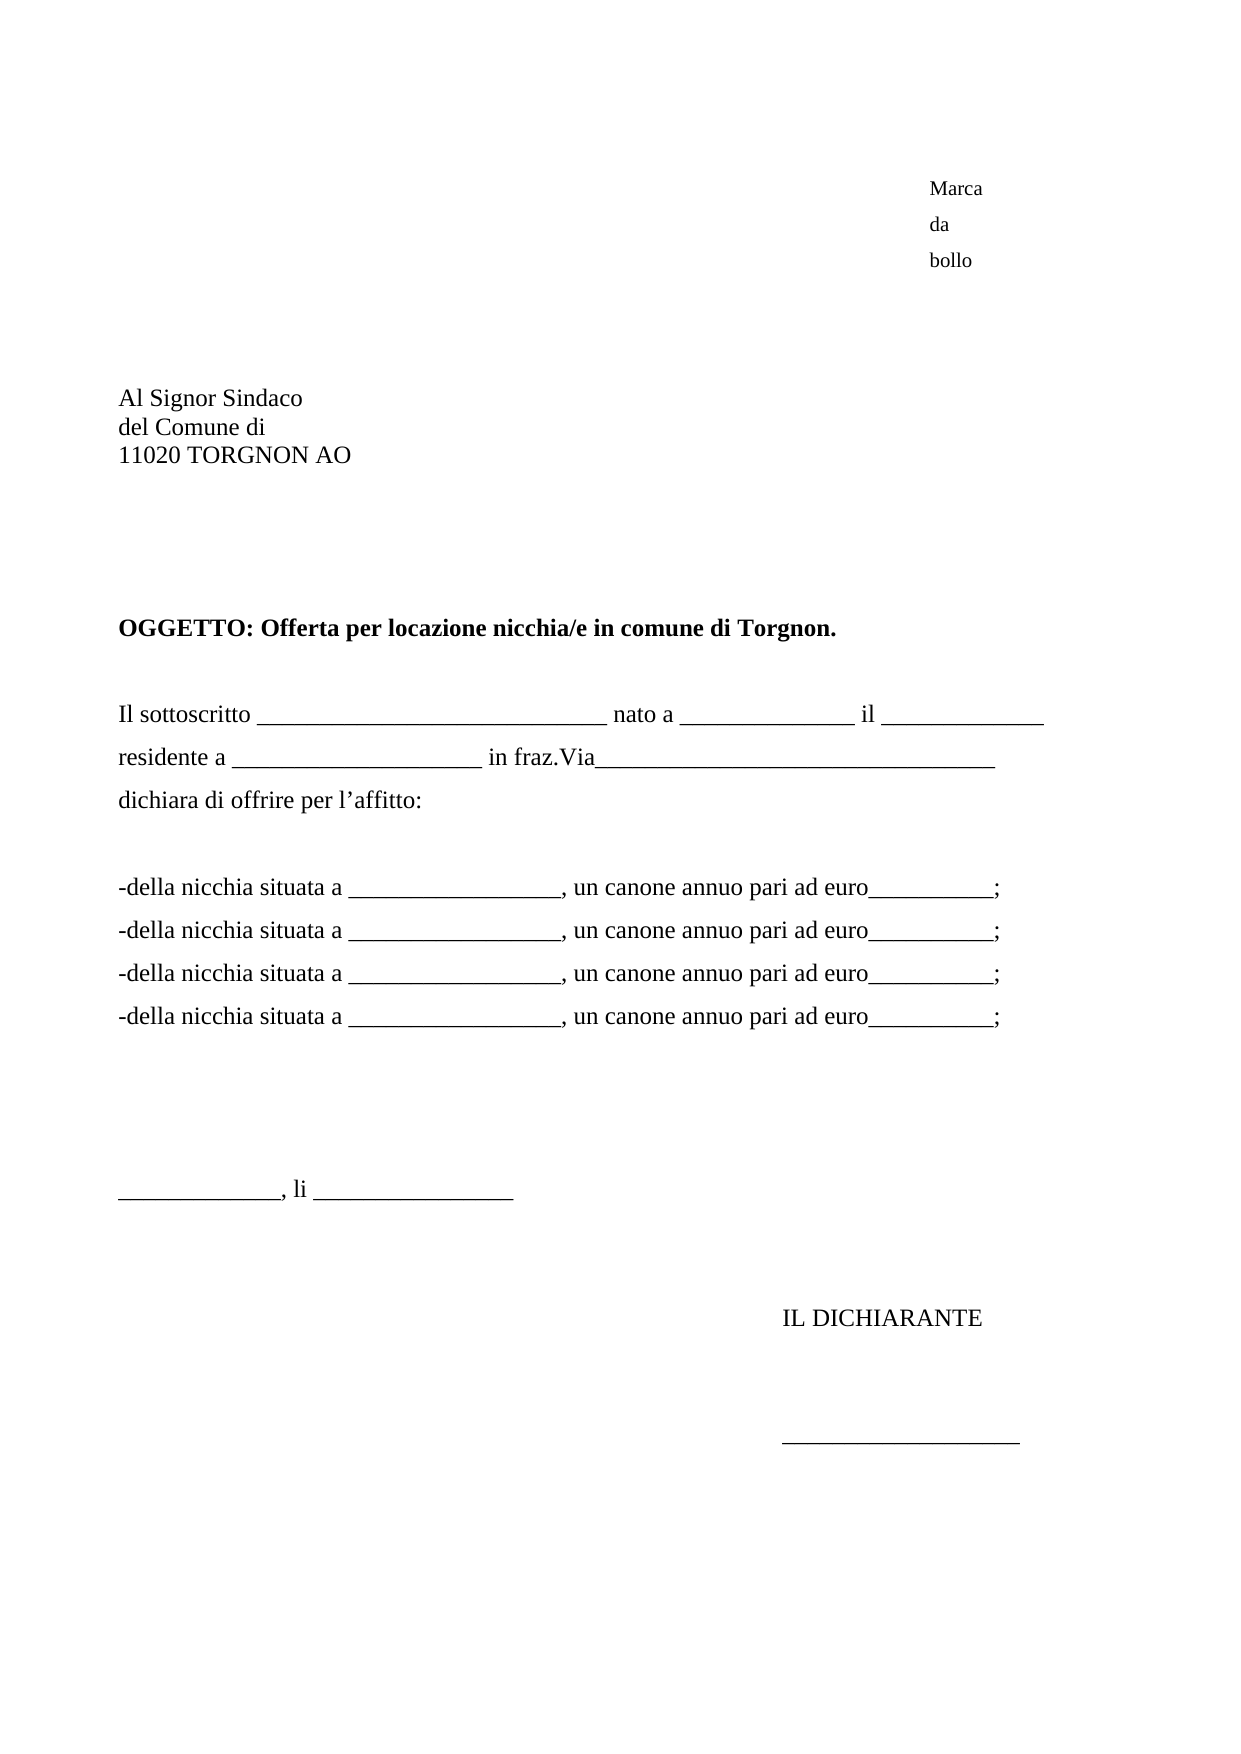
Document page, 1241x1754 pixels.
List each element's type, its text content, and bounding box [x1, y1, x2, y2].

text -della nicchia situata a _________________, un canone annuo pari ad euro__________; [118, 915, 1122, 944]
text residente a ____________________ in fraz.Via________________________________ [118, 742, 1122, 771]
text ___________________ [782, 1418, 1122, 1447]
text da [929, 212, 1122, 236]
text IL DICHIARANTE [782, 1303, 1122, 1332]
text Marca [929, 176, 1122, 200]
text dichiara di offrire per l’affitto: [118, 786, 1122, 814]
text Il sottoscritto ____________________________ nato a ______________ il _____________ [118, 699, 1122, 728]
text -della nicchia situata a _________________, un canone annuo pari ad euro__________; [118, 872, 1122, 901]
text _____________, li ________________ [118, 1174, 1122, 1202]
text -della nicchia situata a _________________, un canone annuo pari ad euro__________; [118, 958, 1122, 987]
text OGGETTO: Offerta per locazione nicchia/e in comune di Torgnon. [118, 613, 1122, 642]
text -della nicchia situata a _________________, un canone annuo pari ad euro__________; [118, 1001, 1122, 1030]
text Al Signor Sindaco [118, 383, 1122, 412]
text del Comune di [118, 412, 1122, 441]
text bollo [929, 248, 1122, 272]
text 11020 TORGNON AO [118, 441, 1122, 469]
